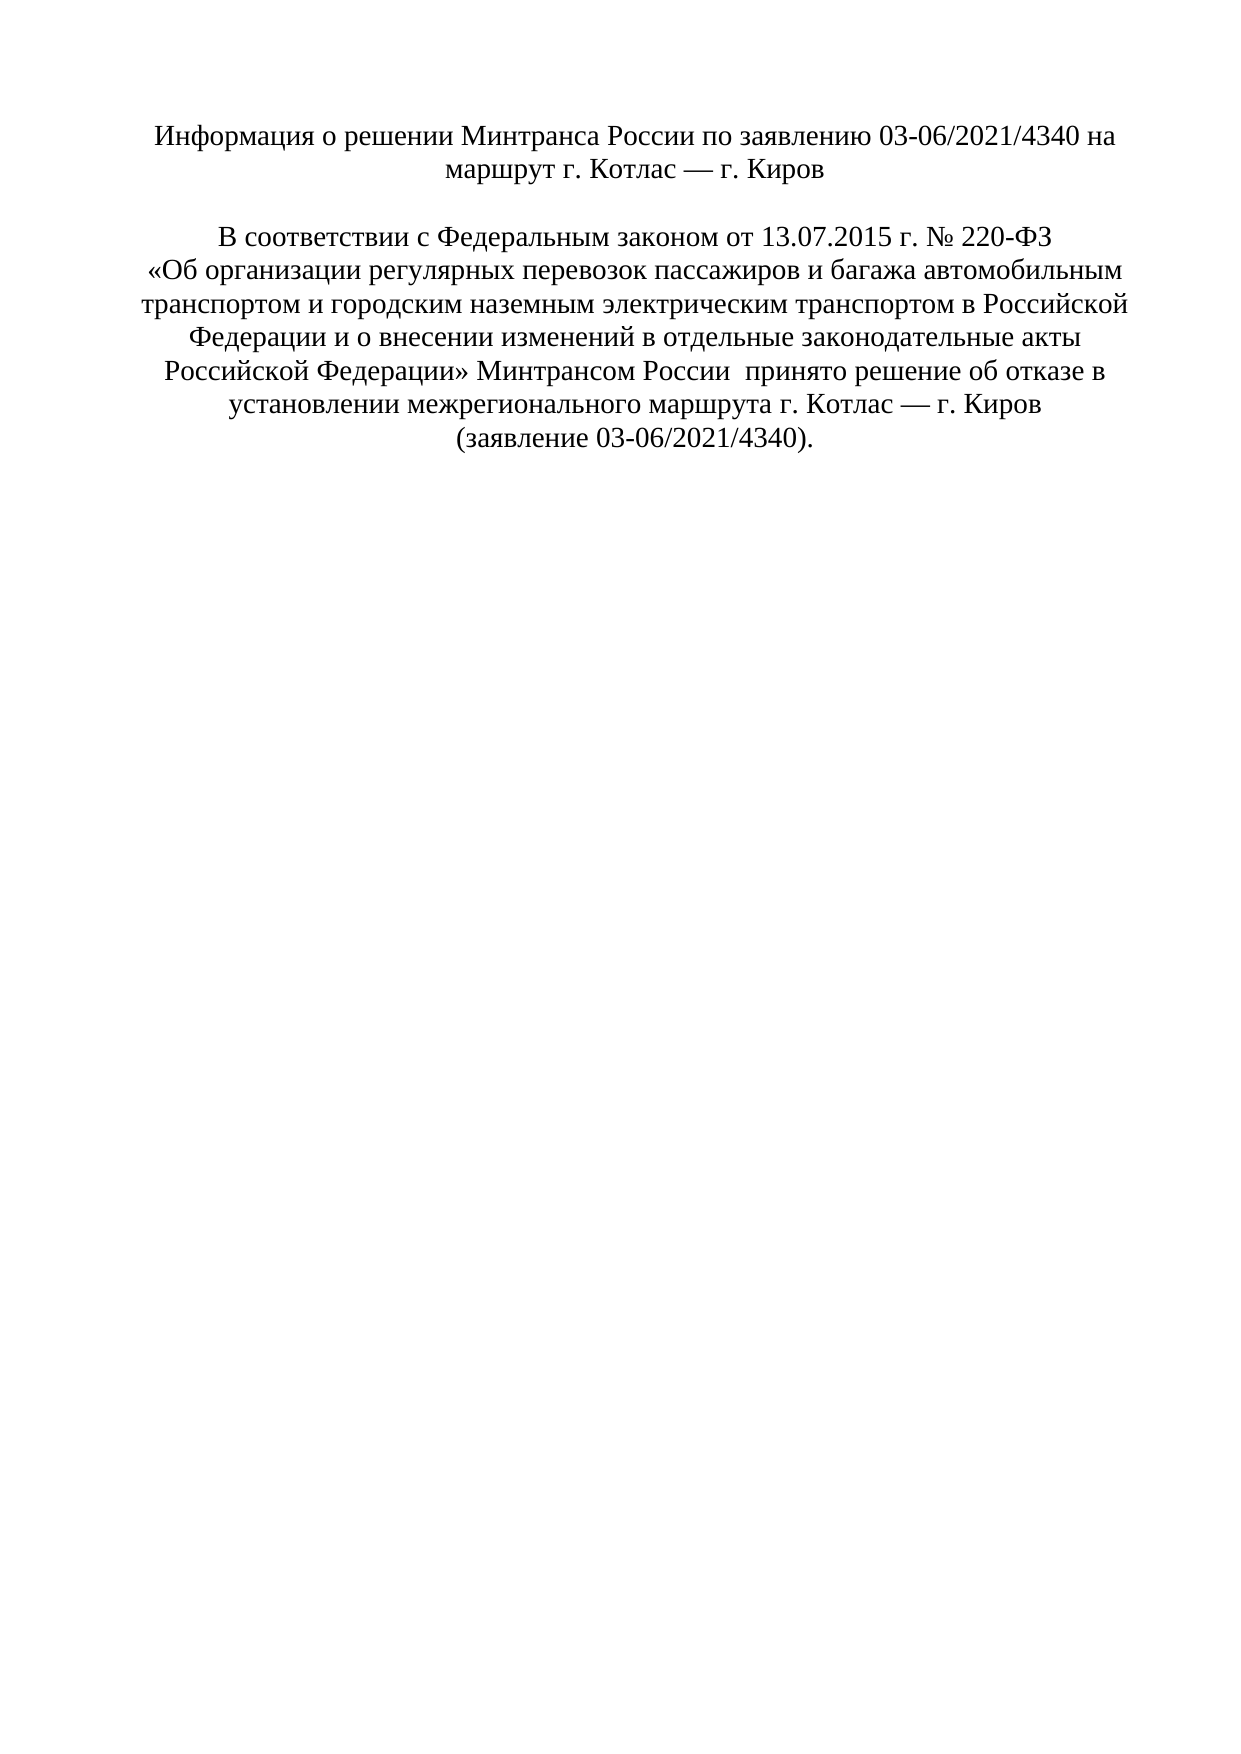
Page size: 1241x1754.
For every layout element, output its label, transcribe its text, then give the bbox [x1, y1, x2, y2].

text В соответствии с Федеральным законом от 13.07.2015 г. № 220-ФЗ «Об организации регулярных перевозок пассажиров и багажа автомобильным транспортом и городским наземным электрическим транспортом в Российской Федерации и о внесении изменений в отдельные законодательные акты Российской Федерации» Минтрансом России принято решение об отказе в установлении межрегионального маршрута г. Котлас — г. Киров [118, 219, 1152, 420]
text (заявление 03-06/2021/4340). [118, 420, 1152, 453]
text Информация о решении Минтранса России по заявлению 03-06/2021/4340 на маршрут г. Котлас — г. Киров [118, 118, 1152, 185]
